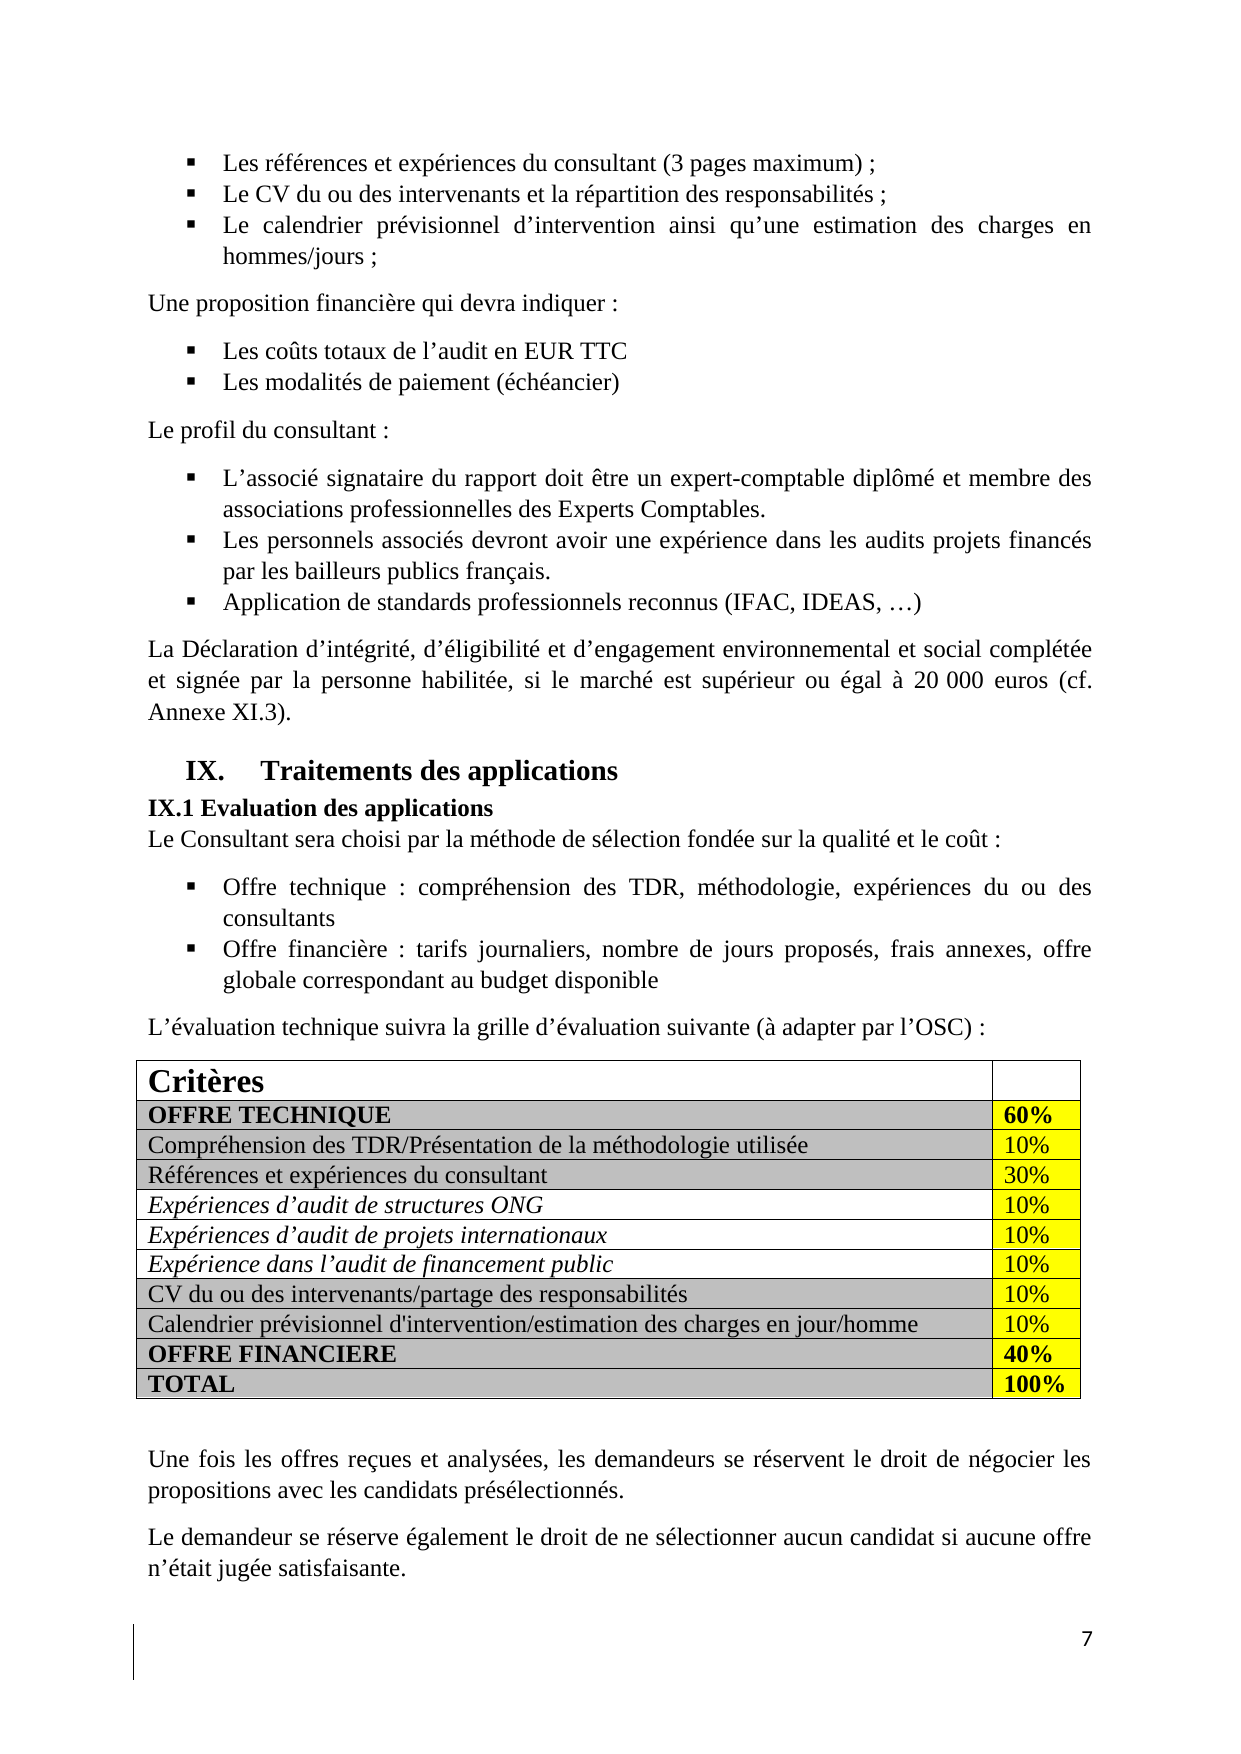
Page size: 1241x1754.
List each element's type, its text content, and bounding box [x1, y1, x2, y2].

text L’évaluation technique suivra la grille d’évaluation suivante (à adapter par l’OSC) : [148, 1012, 1093, 1041]
table_cell Calendrier prévisionnel d'intervention/estimation des charges en jour/homme [137, 1309, 992, 1338]
table_cell 10% [993, 1190, 1080, 1219]
table_cell Expériences d’audit de projets internationaux [137, 1220, 992, 1248]
table_cell 10% [993, 1250, 1080, 1278]
table_cell Références et expériences du consultant [137, 1160, 992, 1189]
table_cell Expérience dans l’audit de financement public [137, 1250, 992, 1278]
table_cell 10% [993, 1130, 1080, 1159]
table_cell CV du ou des intervenants/partage des responsabilités [137, 1279, 992, 1308]
text Le demandeur se réserve également le droit de ne sélectionner aucun candidat si aucune offre n’était jugée satisfaisante. [148, 1522, 1093, 1582]
text Une fois les offres reçues et analysées, les demandeurs se réservent le droit de négocier les propositions avec les candidats présélectionnés. [148, 1444, 1093, 1503]
table_cell OFFRE FINANCIERE [137, 1339, 992, 1368]
list L’associé signataire du rapport doit être un expert-comptable diplômé et membre des associations professionnelles des Experts Comptables. [185, 463, 1093, 522]
list Les coûts totaux de l’audit en EUR TTC [185, 336, 1093, 365]
table_cell Compréhension des TDR/Présentation de la méthodologie utilisée [137, 1130, 992, 1159]
table_cell 10% [993, 1309, 1080, 1338]
list Offre technique : compréhension des TDR, méthodologie, expériences du ou des consultants [185, 872, 1093, 931]
list Les modalités de paiement (échéancier) [185, 367, 1093, 396]
text Le Consultant sera choisi par la méthode de sélection fondée sur la qualité et le coût : [148, 824, 1093, 853]
table_cell 10% [993, 1279, 1080, 1308]
table_cell 30% [993, 1160, 1080, 1189]
subtitle IX.1 Evaluation des applications [148, 793, 1093, 822]
text Une proposition financière qui devra indiquer : [148, 288, 1093, 317]
subtitle Traitements des applications [185, 753, 1093, 786]
table_header [993, 1061, 1080, 1099]
list Offre financière : tarifs journaliers, nombre de jours proposés, frais annexes, offre globale correspondant au budget disponible [185, 934, 1093, 993]
table_cell 40% [993, 1339, 1080, 1368]
table_cell OFFRE TECHNIQUE [137, 1101, 992, 1129]
table_cell 10% [993, 1220, 1080, 1248]
list Les personnels associés devront avoir une expérience dans les audits projets financés par les bailleurs publics français. [185, 525, 1093, 584]
table_cell TOTAL [137, 1369, 992, 1397]
list Les références et expériences du consultant (3 pages maximum) ; [185, 148, 1093, 176]
table_cell Expériences d’audit de structures ONG [137, 1190, 992, 1219]
table_cell 60% [993, 1101, 1080, 1129]
list Le CV du ou des intervenants et la répartition des responsabilités ; [185, 179, 1093, 207]
table_cell 100% [993, 1369, 1080, 1397]
list Le calendrier prévisionnel d’intervention ainsi qu’une estimation des charges en hommes/jours ; [185, 210, 1093, 269]
text La Déclaration d’intégrité, d’éligibilité et d’engagement environnemental et social complétée et signée par la personne habilitée, si le marché est supérieur ou égal à 20 000 euros (cf. Annexe XI.3). [148, 634, 1093, 725]
table_header Critères [137, 1061, 992, 1099]
list Application de standards professionnels reconnus (IFAC, IDEAS, …) [185, 587, 1093, 616]
text Le profil du consultant : [148, 415, 1093, 444]
